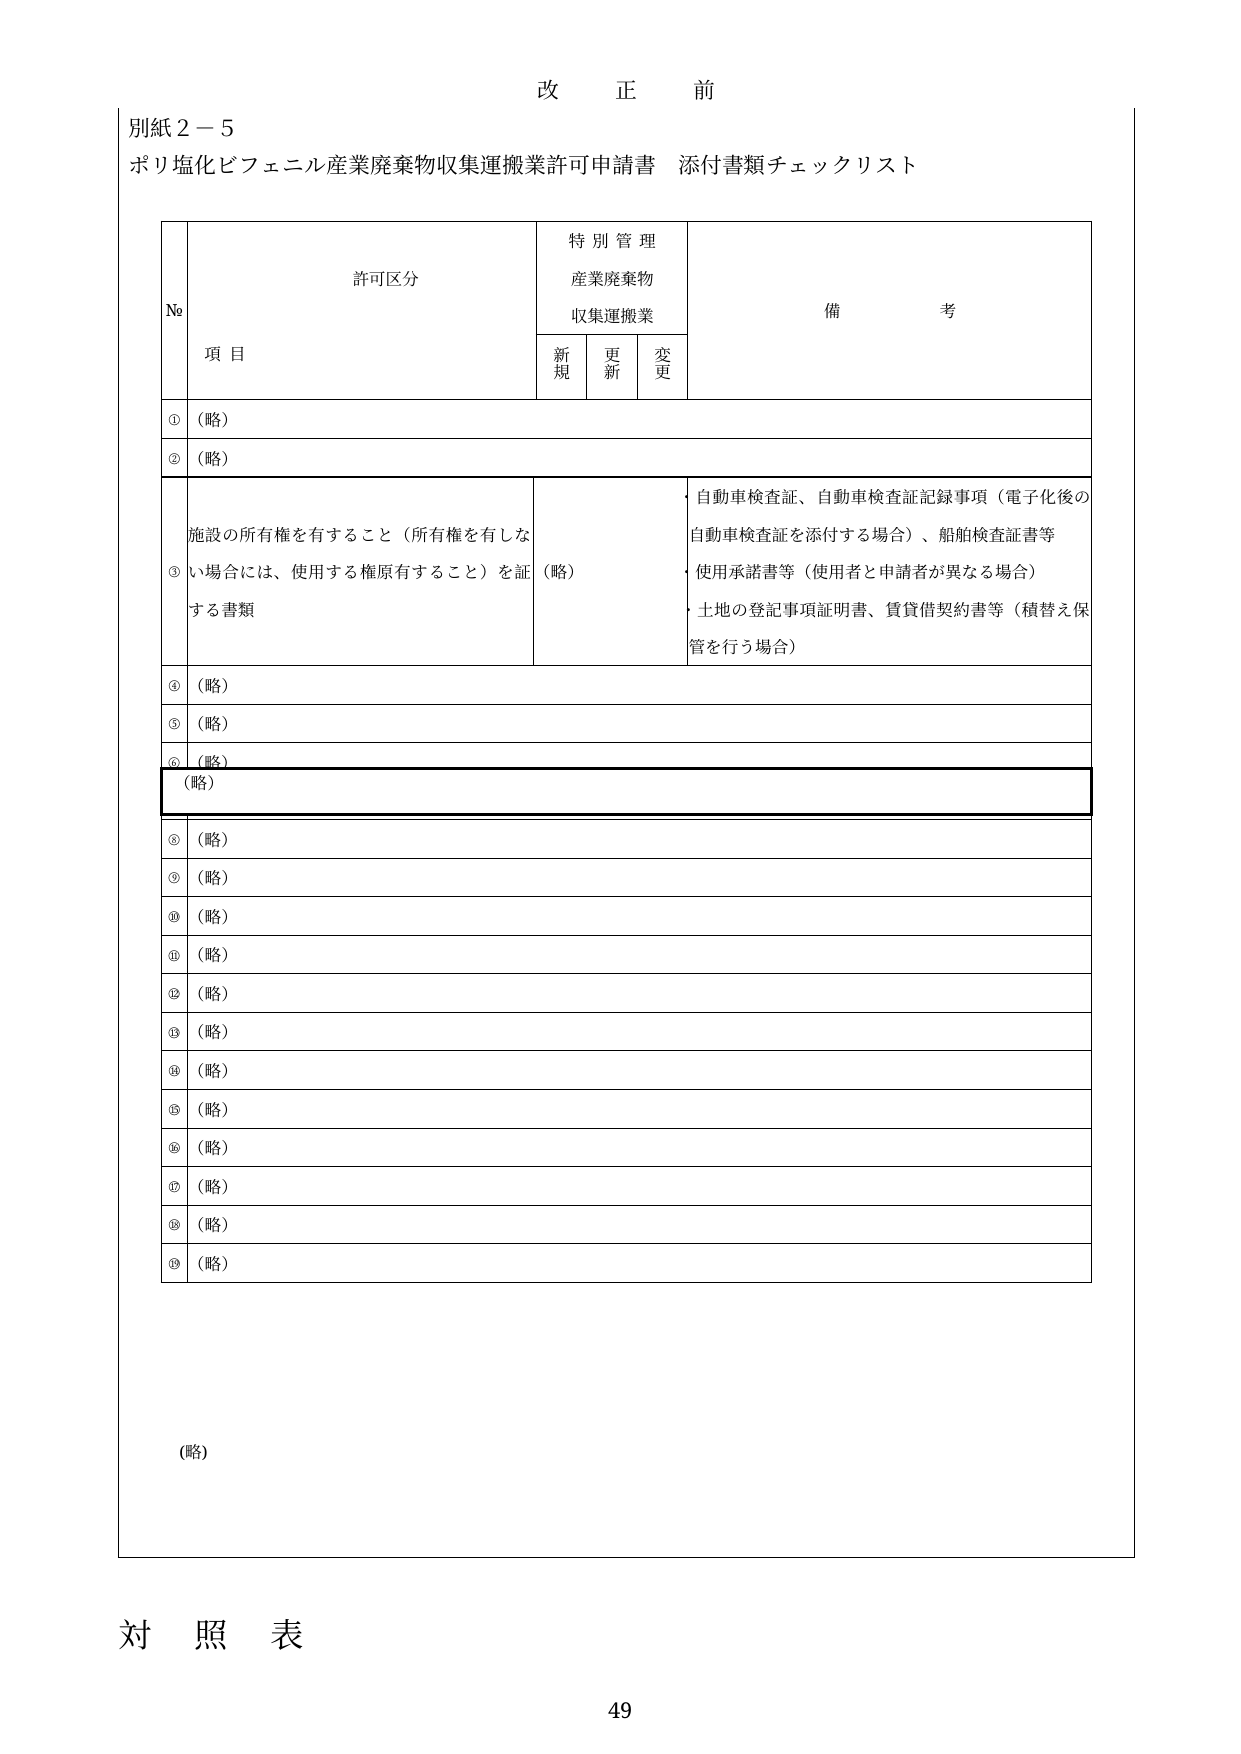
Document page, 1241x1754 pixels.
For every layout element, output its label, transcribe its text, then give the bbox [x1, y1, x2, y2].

text 対 照 表 [118, 1595, 1122, 1670]
table_cell 別紙２－５ ポリ塩化ビフェニル産業廃棄物収集運搬業許可申請書 添付書類チェックリスト (略) [119, 108, 1134, 1557]
table_header 改 正 前 [118, 71, 1135, 108]
